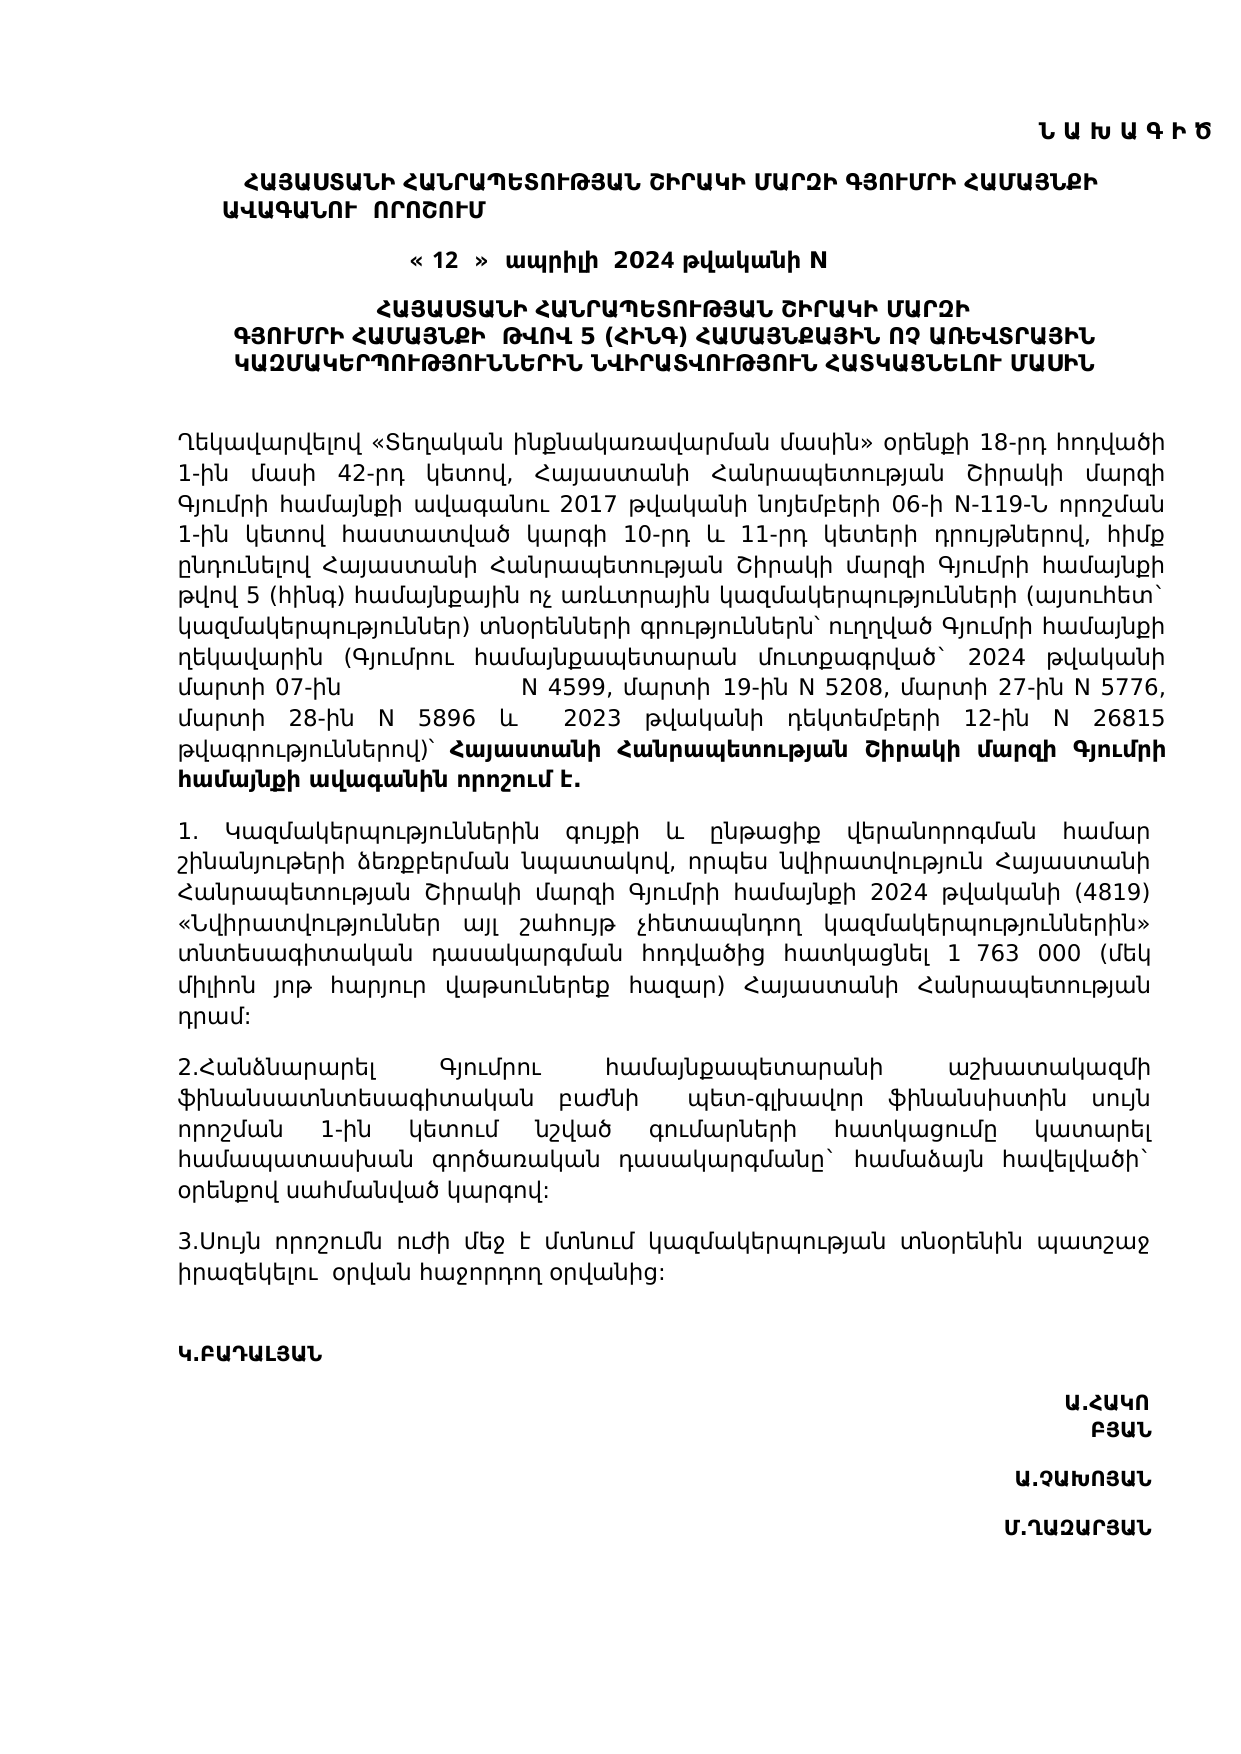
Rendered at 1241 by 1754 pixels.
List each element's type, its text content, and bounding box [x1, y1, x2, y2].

text ՀԱՅԱՍՏԱՆԻ ՀԱՆՐԱՊԵՏՈՒԹՅԱՆ ՇԻՐԱԿԻ ՄԱՐԶԻ ԳՅՈՒՄՐԻ ՀԱՄԱՅՆՔԻ ԱՎԱԳԱՆՈՒ ՈՐՈՇՈՒՄ [222, 166, 1240, 223]
text Մ.ՂԱԶԱՐՅԱՆ [177, 1516, 1152, 1540]
text ՀԱՅԱՍՏԱՆԻ ՀԱՆՐԱՊԵՏՈՒԹՅԱՆ ՇԻՐԱԿԻ ՄԱՐԶԻ [177, 296, 1152, 323]
text 2.Հանձնարարել Գյումրու համայնքապետարանի աշխատակազմի ֆինանսատնտեսագիտական բաժնի պետ-գլխավոր ֆինանսիստին սույն որոշման 1-ին կետում նշված գումարների հատկացումը կատարել համապատասխան գործառական դասակարգմանը` համաձայն հավելվածի` օրենքով սահմանված կարգով: [177, 1054, 1152, 1204]
text 3.Սույն որոշումն ուժի մեջ է մտնում կազմակերպության տնօրենին պատշաջ իրազեկելու օրվան հաջորդող օրվանից: [177, 1228, 1152, 1286]
text Ա.ՉԱԽՈՅԱՆ [177, 1467, 1152, 1491]
text 1. Կազմակերպություններին գույքի և ընթացիք վերանորոգման համար շինանյութերի ձեռքբերման նպատակով, որպես նվիրատվություն Հայաստանի Հանրապետության Շիրակի մարզի Գյումրի համայնքի 2024 թվականի (4819) «Նվիրատվություններ այլ շահույթ չհետապնդող կազմակերպություններին» տնտեսագիտական դասակարգման հոդվածից հատկացնել 1 763 000 (մեկ միլիոն յոթ հարյուր վաթսուներեք հազար) Հայաստանի Հանրապետության դրամ: [177, 818, 1152, 1030]
text Ղեկավարվելով «Տեղական ինքնակառավարման մասին» օրենքի 18-րդ հոդվածի 1-ին մասի 42-րդ կետով, Հայաստանի Հանրապետության Շիրակի մարզի Գյումրի համայնքի ավագանու 2017 թվականի նոյեմբերի 06-ի N-119-Ն որոշման 1-ին կետով հաստատված կարգի 10-րդ և 11-րդ կետերի դրույթներով, հիմք ընդունելով Հայաստանի Հանրապետության Շիրակի մարզի Գյումրի համայնքի թվով 5 (հինգ) համայնքային ոչ առևտրային կազմակերպությունների (այսուհետ` կազմակերպություններ) տնօրենների գրություններն՝ ուղղված Գյումրի համայնքի ղեկավարին (Գյումրու համայնքապետարան մուտքագրված` 2024 թվականի մարտի 07-ին N 4599, մարտի 19-ին N 5208, մարտի 27-ին N 5776, մարտի 28-ին N 5896 և 2023 թվականի դեկտեմբերի 12-ին N 26815 թվագրություններով)՝ Հայաստանի Հանրապետության Շիրակի մարզի Գյումրի համայնքի ավագանին որոշում է. [177, 429, 1166, 793]
text « 12 » ապրիլի 2024 թվականի N [222, 244, 1240, 276]
text Ա.ՀԱԿՈԲՅԱՆ [177, 1391, 1152, 1443]
text Կ.ԲԱԴԱԼՅԱՆ [177, 1311, 1152, 1366]
text ԳՅՈՒՄՐԻ ՀԱՄԱՅՆՔԻ ԹՎՈՎ 5 (ՀԻՆԳ) ՀԱՄԱՅՆՔԱՅԻՆ ՈՉ ԱՌԵՎՏՐԱՅԻՆ ԿԱԶՄԱԿԵՐՊՈՒԹՅՈՒՆՆԵՐԻՆ ՆՎԻՐԱՏՎՈՒԹՅՈՒՆ ՀԱՏԿԱՑՆԵԼՈՒ ՄԱՍԻՆ [177, 323, 1152, 376]
text Ն Ա Խ Ա Գ Ի Ծ [177, 118, 1240, 145]
